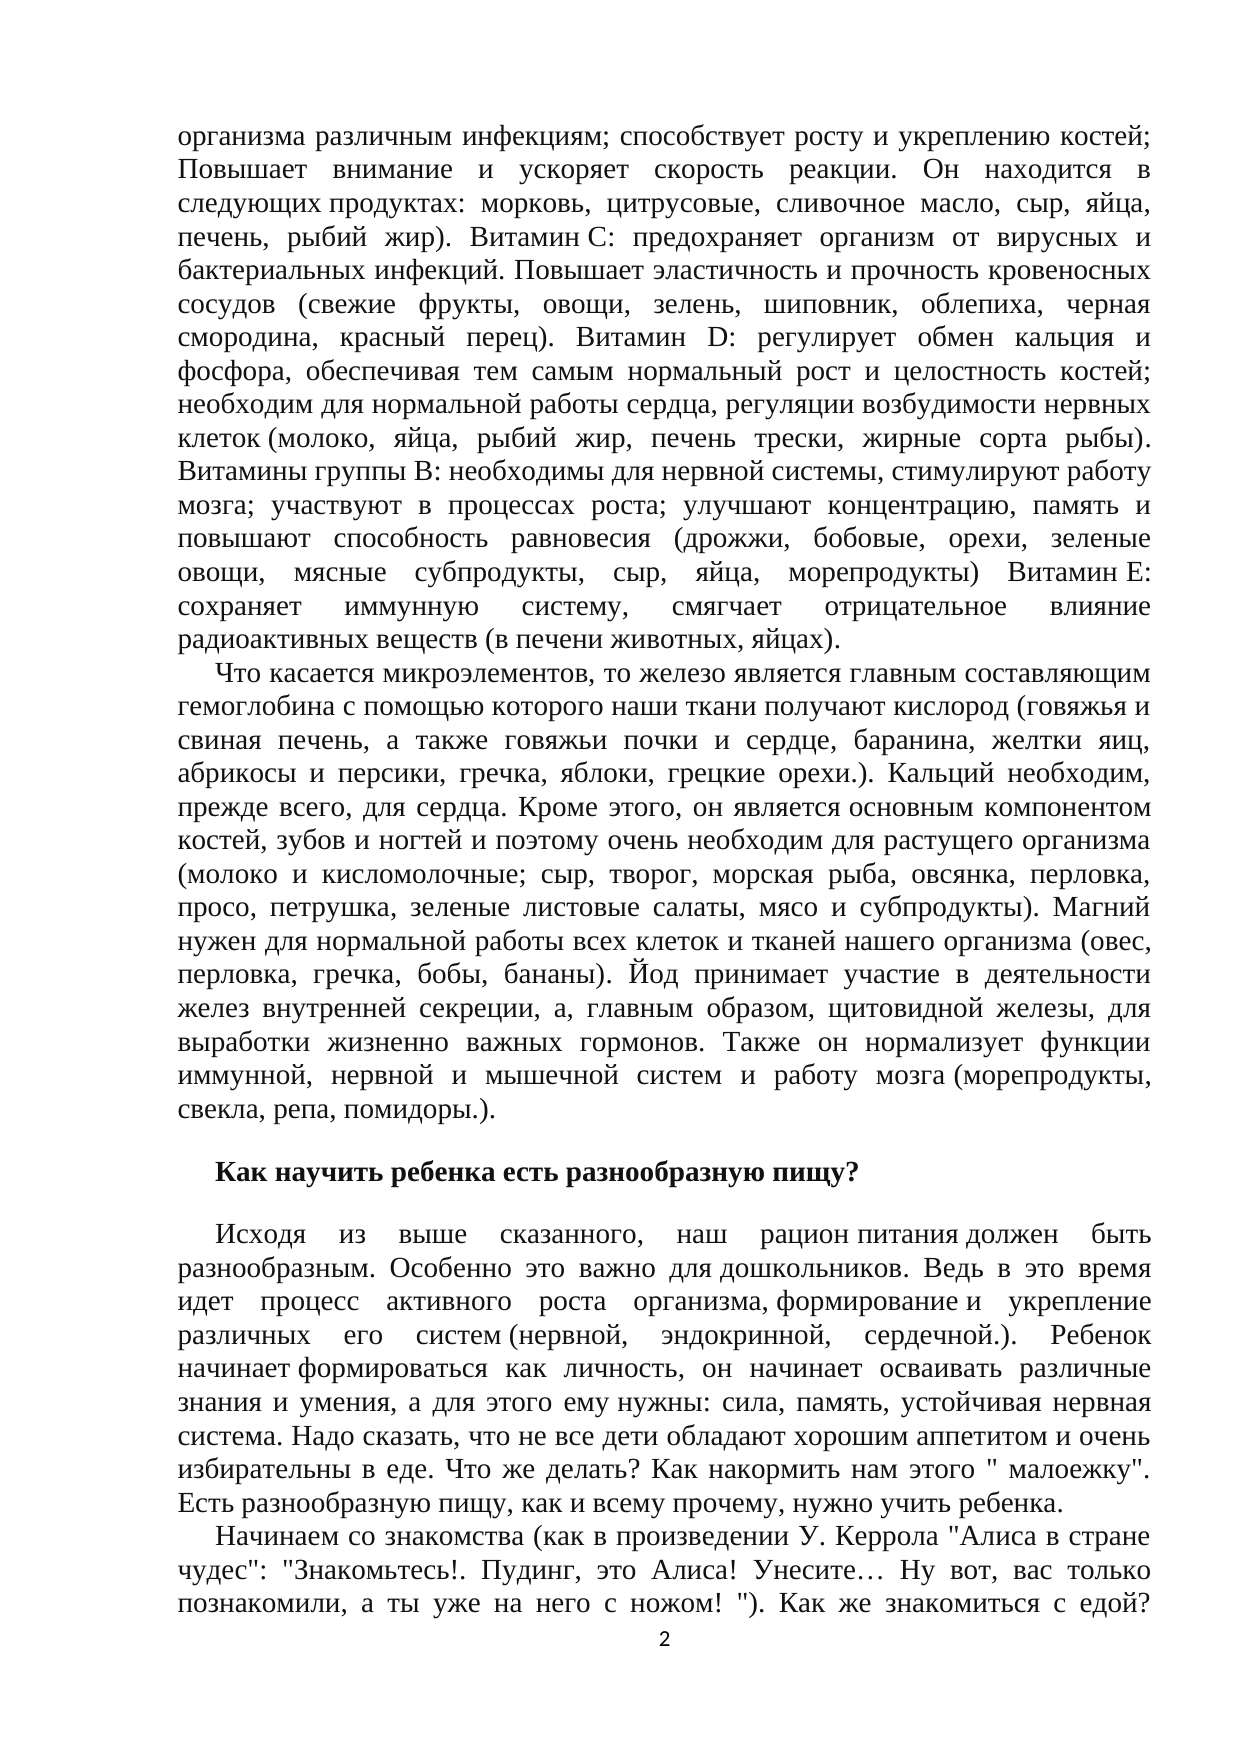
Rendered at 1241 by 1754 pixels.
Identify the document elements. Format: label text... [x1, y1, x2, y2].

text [177, 1518, 1152, 1619]
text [177, 118, 1152, 655]
text Что касается микроэлементов, то железо является главным составляющим гемоглобина с помощью которого наши ткани получают кислород (говяжья и свиная печень, а также говяжьи почки и сердце, баранина, желтки яиц, абрикосы и персики, гречка, яблоки, грецкие орехи.). Кальций необходим, прежде всего, для сердца. Кроме этого, он является основным компонентом костей, зубов и ногтей и поэтому очень необходим для растущего организма (молоко и кисломолочные; сыр, творог, морская рыба, овсянка, перловка, просо, петрушка, зеленые листовые салаты, мясо и субпродукты). Магний нужен для нормальной работы всех клеток и тканей нашего организма (овес, перловка, гречка, бобы, бананы). Йод принимает участие в деятельности желез внутренней секреции, а, главным образом, щитовидной железы, для выработки жизненно важных гормонов. Также он нормализует функции иммунной, нервной и мышечной систем и работу мозга (морепродукты, свекла, репа, помидоры.). [177, 655, 1152, 1124]
text Исходя из выше сказанного, наш рацион питания должен быть разнообразным. Особенно это важно для дошкольников. Ведь в это время идет процесс активного роста организма, формирование и укрепление различных его систем (нервной, эндокринной, сердечной.). Ребенок начинает формироваться как личность, он начинает осваивать различные знания и умения, а для этого ему нужны: сила, память, устойчивая нервная система. Надо сказать, что не все дети обладают хорошим аппетитом и очень избирательны в еде. Что же делать? Как накормить нам этого " малоежку". Есть разнообразную пищу, как и всему прочему, нужно учить ребенка. [177, 1216, 1152, 1518]
text Как научить ребенка есть разнообразную пищу? [177, 1154, 1152, 1187]
